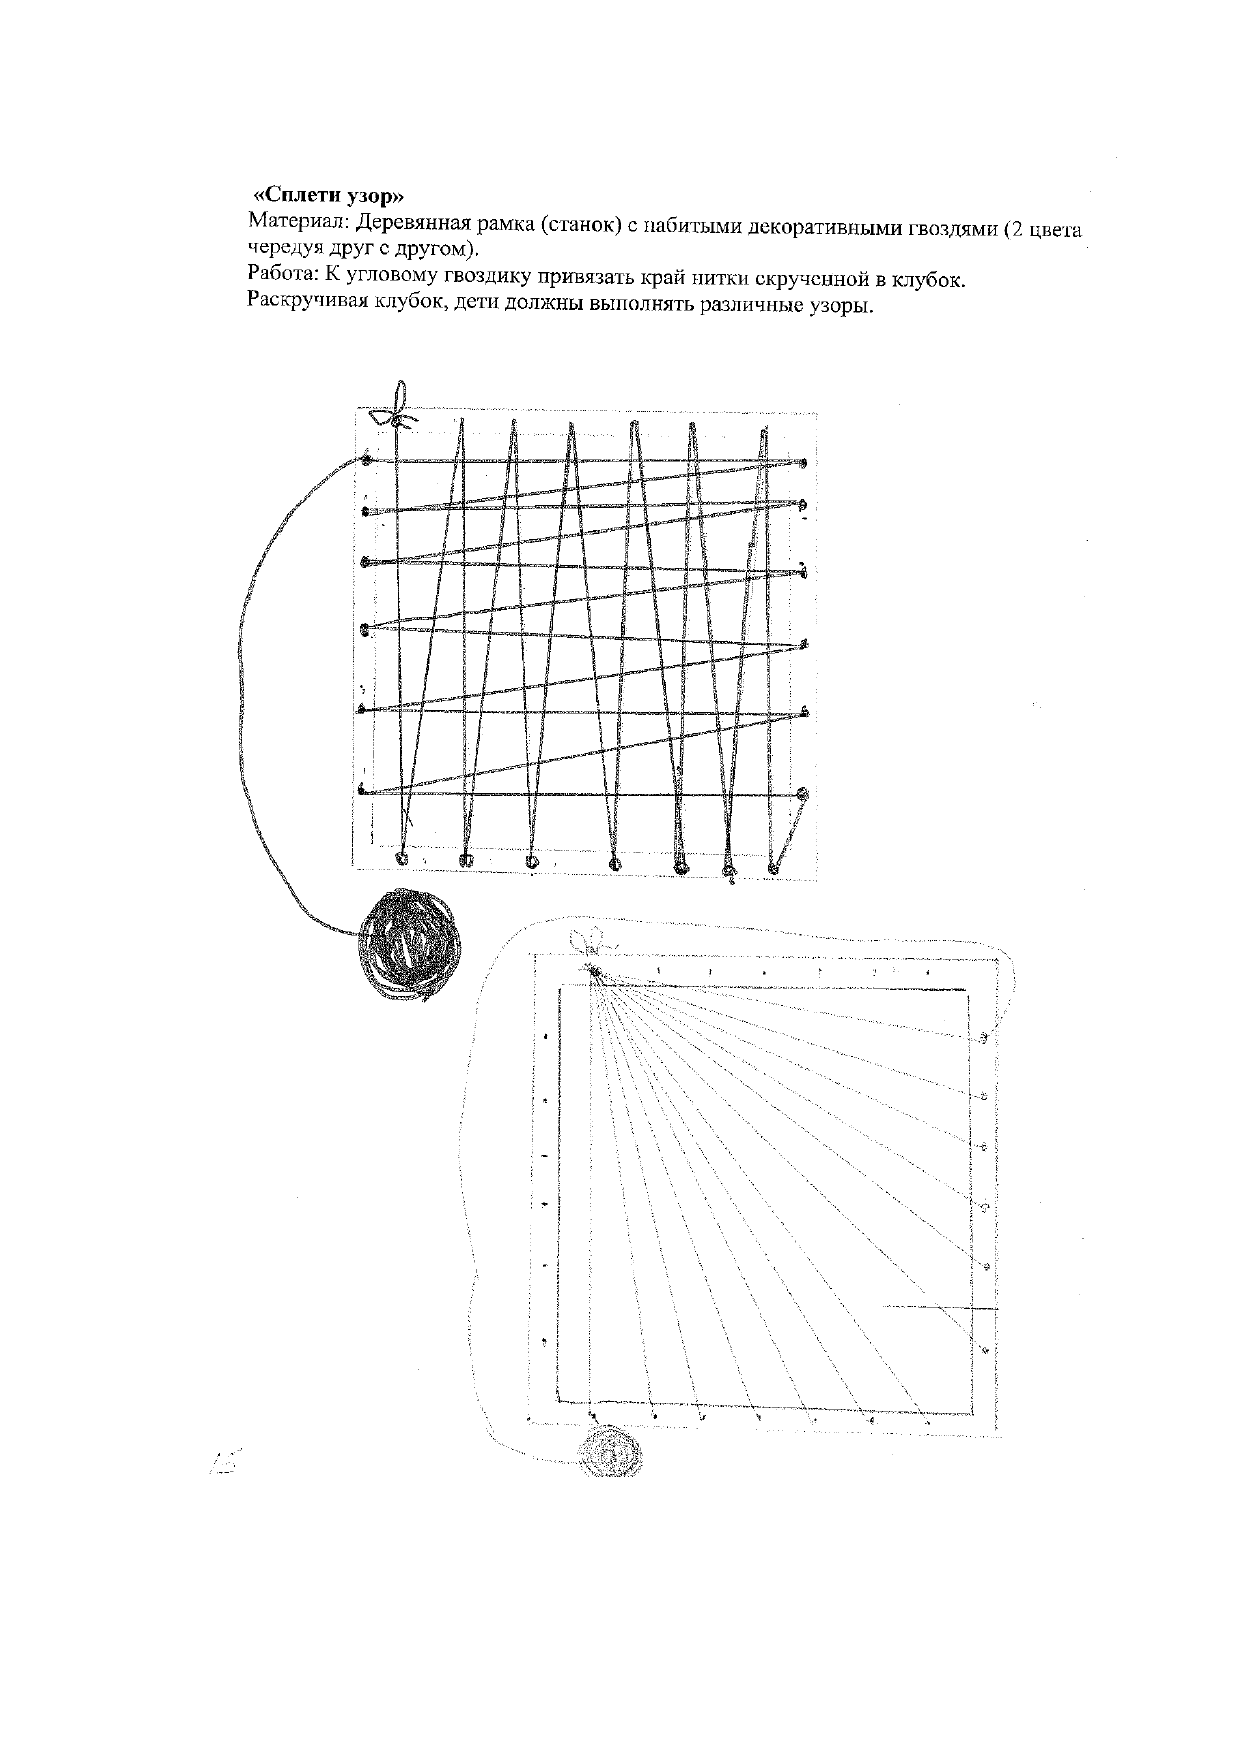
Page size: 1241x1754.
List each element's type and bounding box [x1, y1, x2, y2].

picture [177, 118, 1151, 1497]
